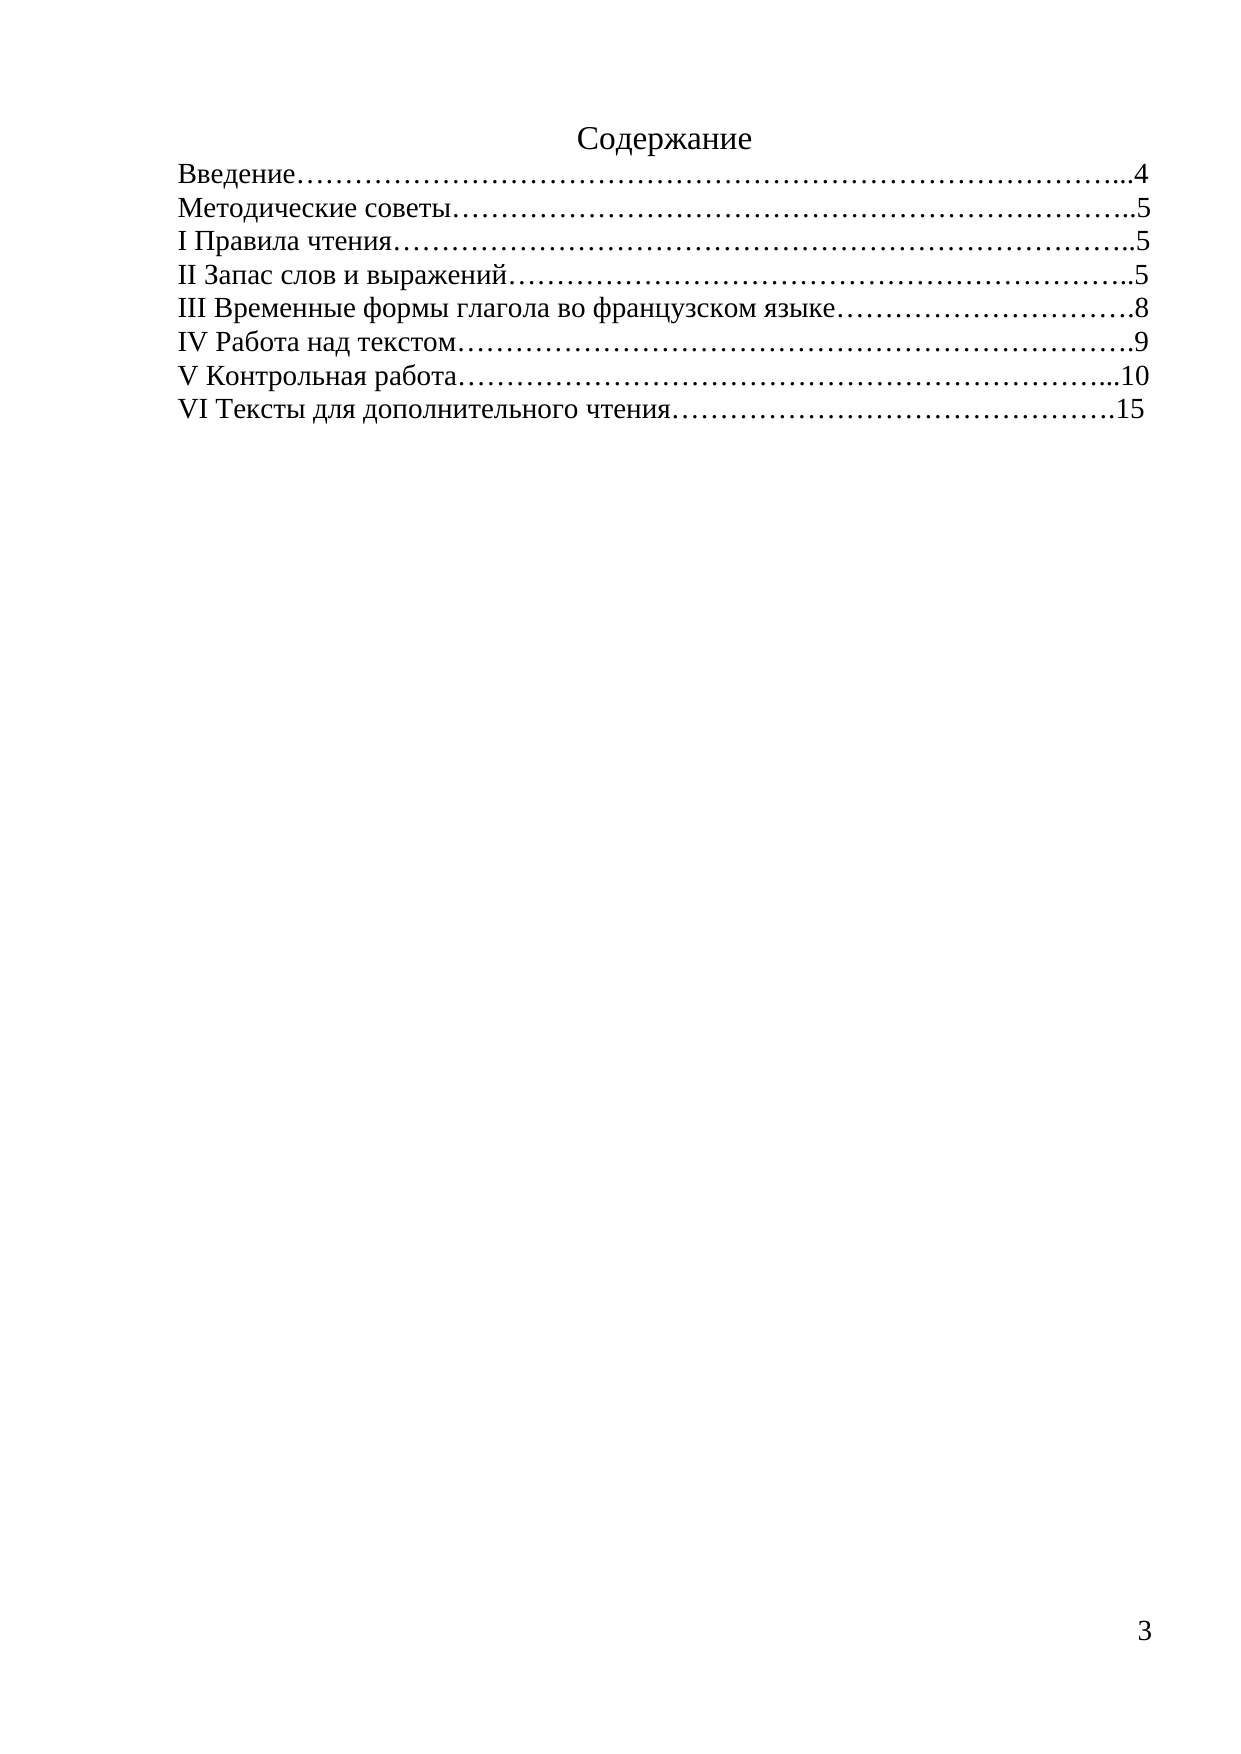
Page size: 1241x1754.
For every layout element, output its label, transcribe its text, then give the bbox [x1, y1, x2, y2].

table_cell VI Тексты для дополнительного чтения……………………………………….15 [166, 391, 1163, 425]
text Содержание [177, 118, 1152, 156]
table_cell Методические советы……………………………………………………………..5 [166, 190, 1163, 223]
table_cell II Запас слов и выражений………………………………………………………..5 [166, 257, 1163, 291]
table_header Введение…………………………………………………………………………...4 [166, 156, 1163, 190]
table_cell V Контрольная работа…………………………………………………………...10 [166, 358, 1163, 391]
table_cell III Временные формы глагола во французском языке………………………….8 [166, 291, 1163, 324]
table_cell I Правила чтения…………………………………………………………………..5 [166, 224, 1163, 257]
table_cell IV Работа над текстом…………………………………………………………….9 [166, 324, 1163, 358]
